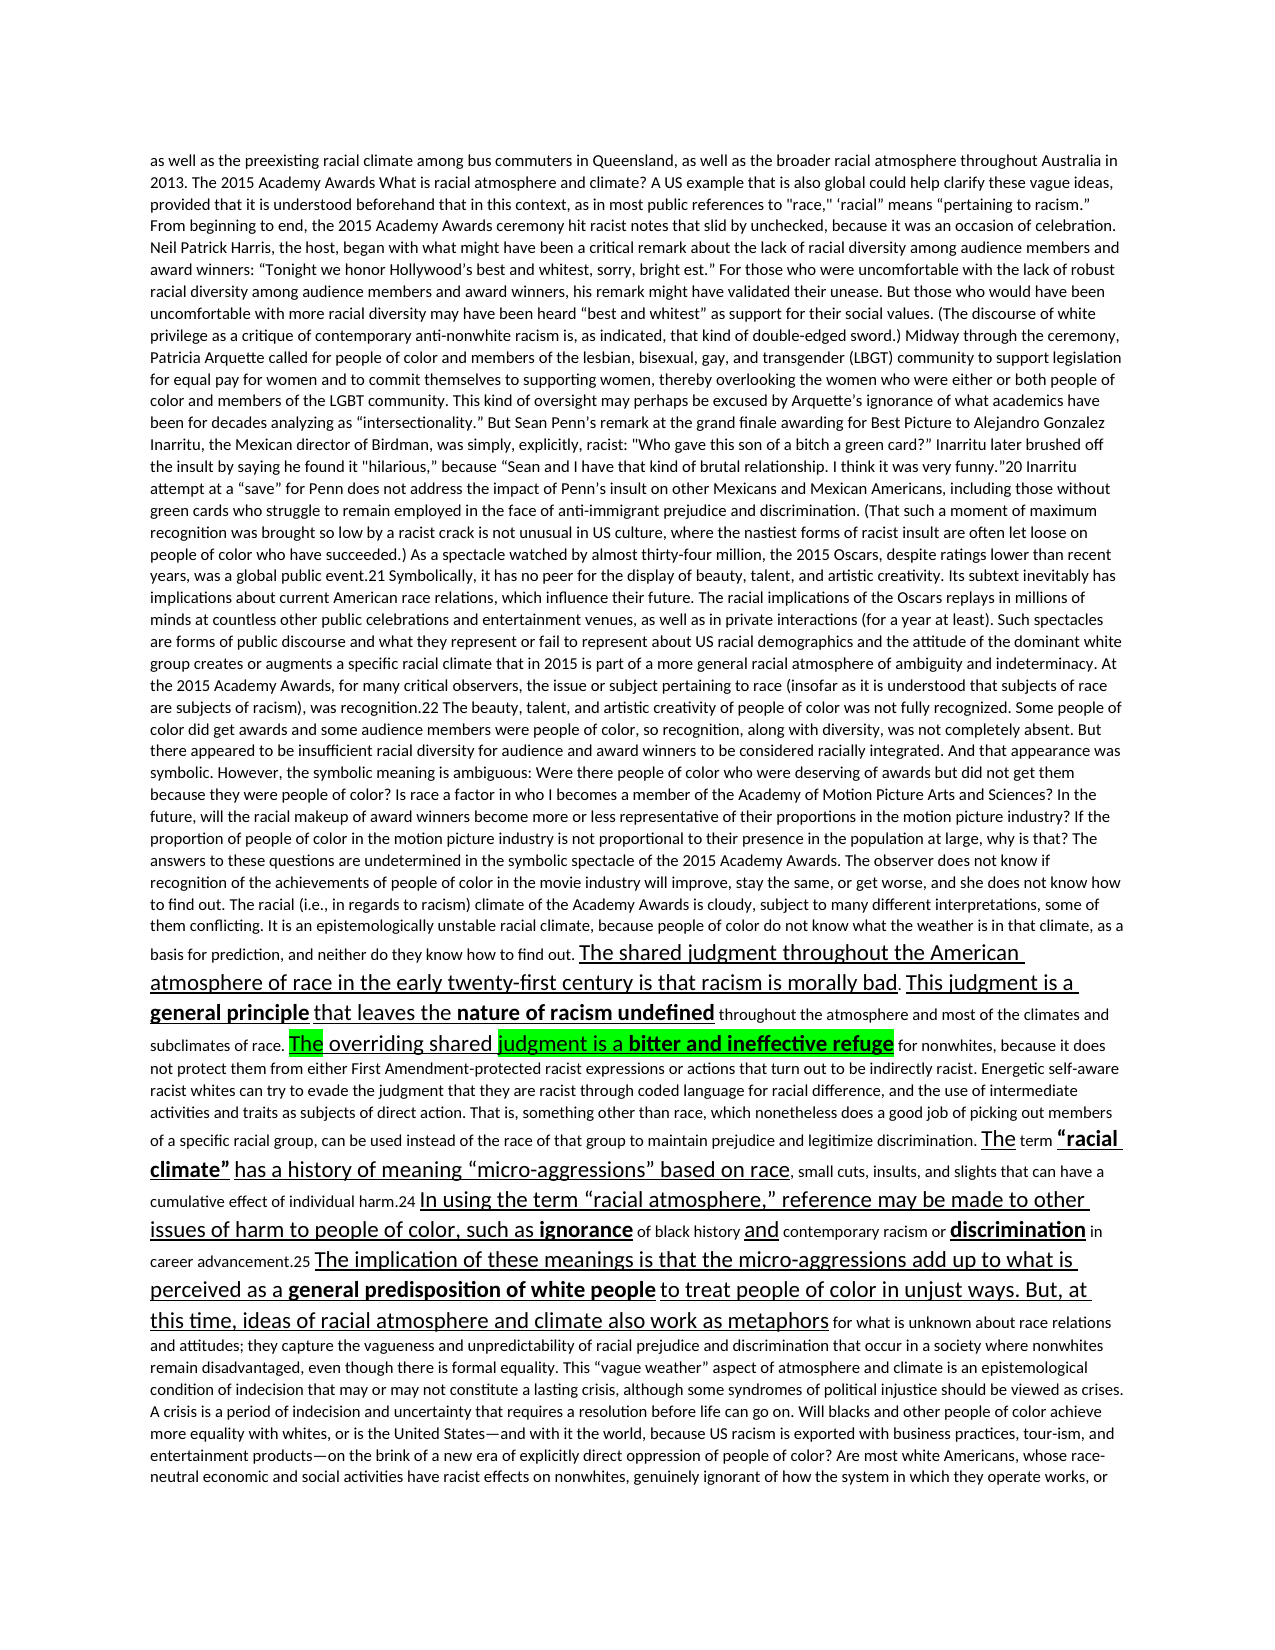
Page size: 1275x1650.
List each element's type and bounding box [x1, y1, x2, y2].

text [150, 150, 1125, 1487]
